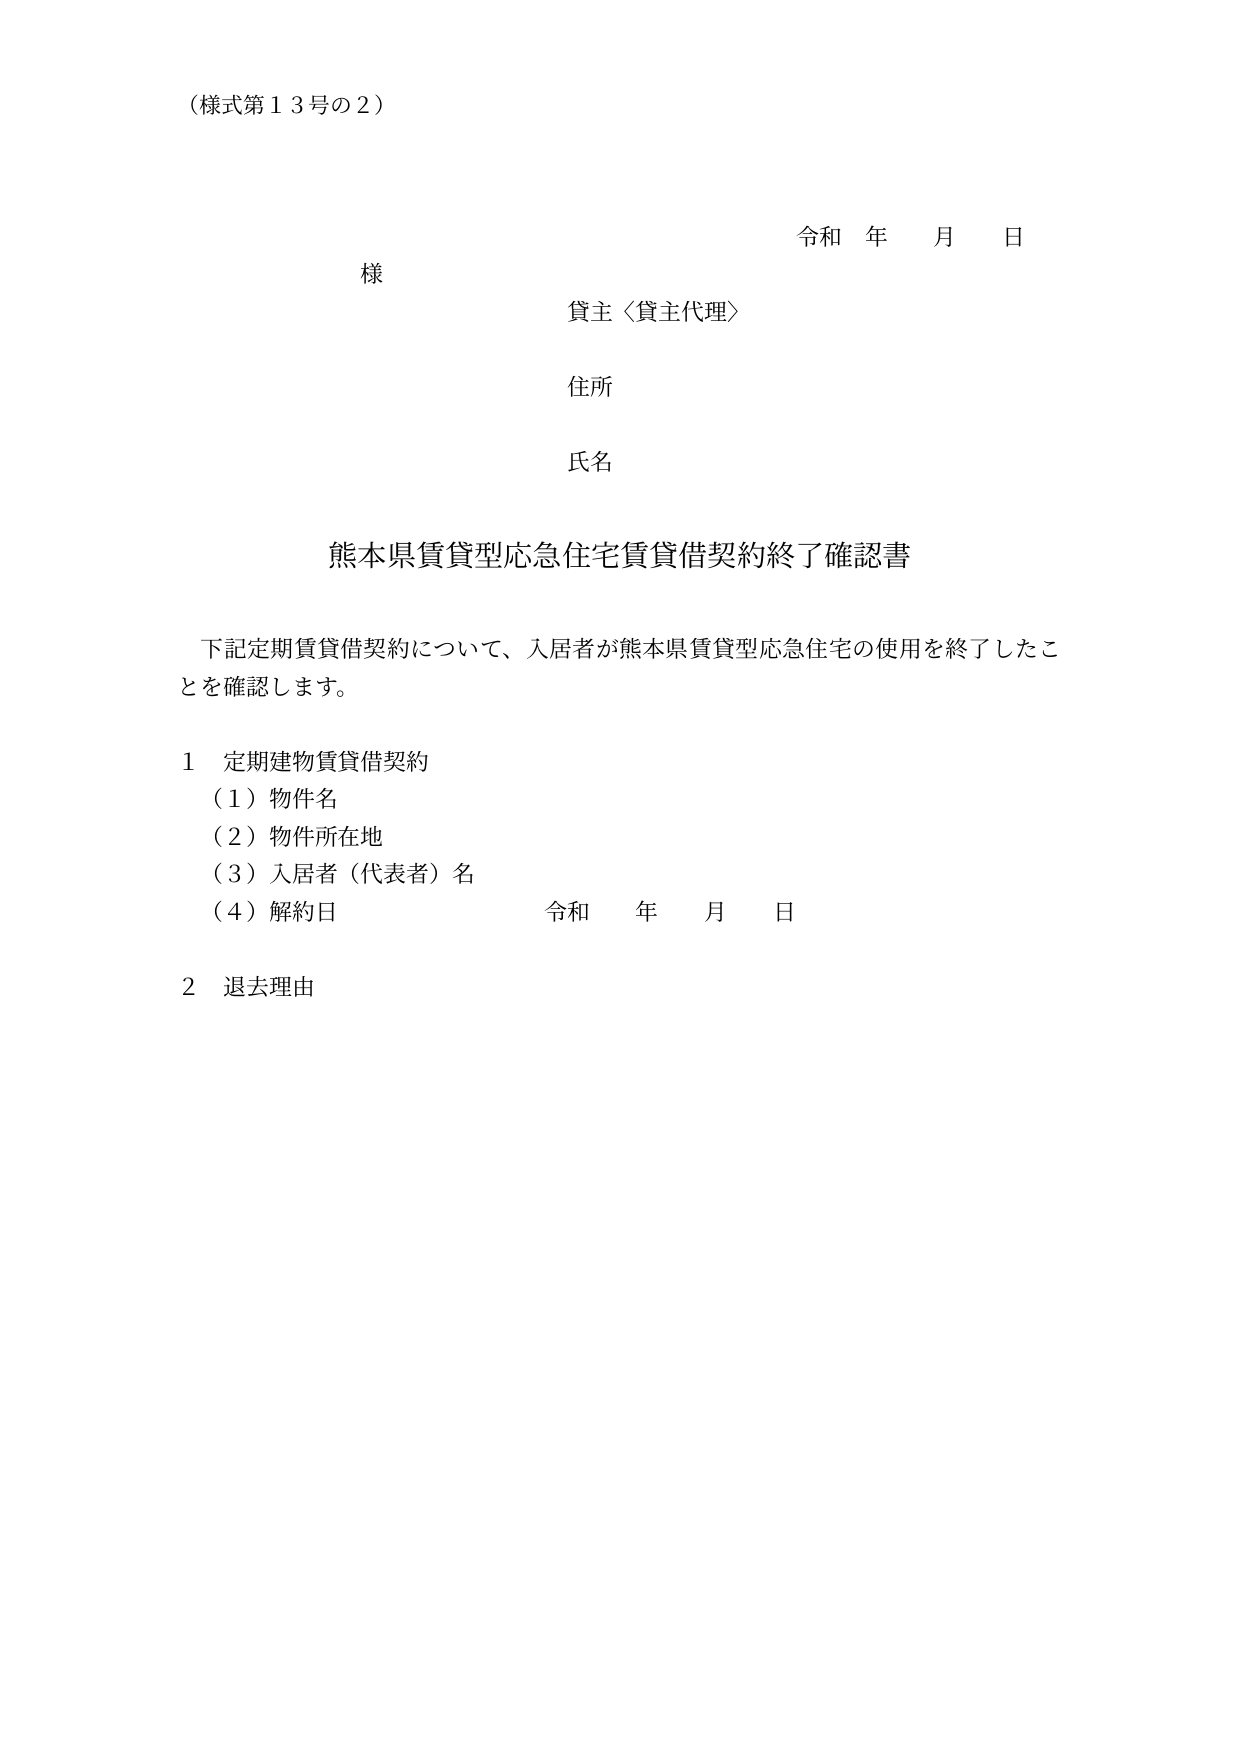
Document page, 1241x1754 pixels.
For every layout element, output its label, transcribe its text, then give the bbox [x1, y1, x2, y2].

text （２）物件所在地 [177, 817, 1063, 854]
text ２ 退去理由 [177, 967, 1063, 1004]
text １ 定期建物賃貸借契約 [177, 742, 1063, 779]
text 下記定期賃貸借契約について、入居者が熊本県賃貸型応急住宅の使用を終了したことを確認します。 [177, 629, 1063, 704]
text 氏名 [177, 442, 1063, 479]
text 住所 [177, 367, 1063, 404]
text （４）解約日 令和 年 月 日 [177, 892, 1063, 929]
text （１）物件名 [177, 779, 1063, 817]
text 令和 年 月 日 [177, 217, 1063, 254]
text 熊本県賃貸型応急住宅賃貸借契約終了確認書 [177, 517, 1063, 592]
text 様 [177, 254, 1063, 292]
text （３）入居者（代表者）名 [177, 854, 1063, 892]
text 貸主〈貸主代理〉 [177, 292, 1063, 329]
